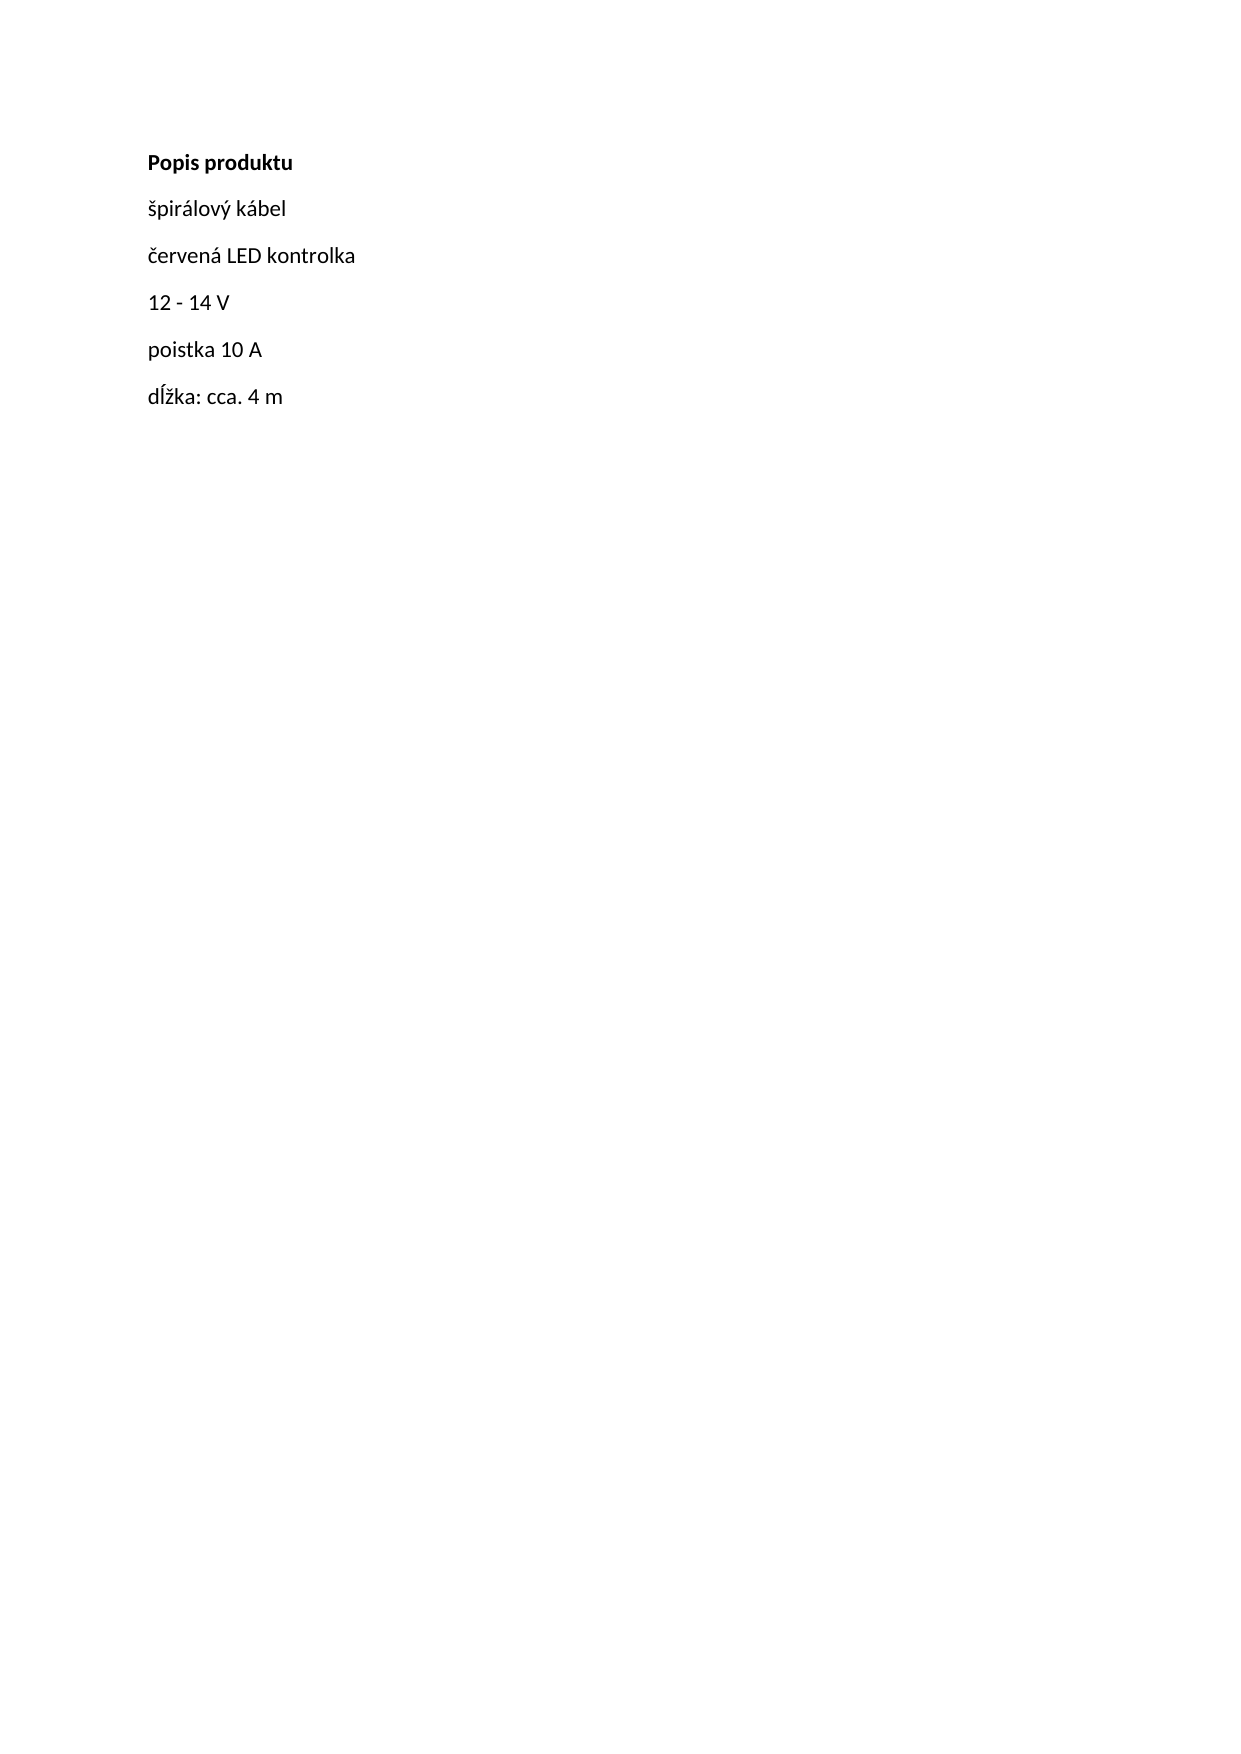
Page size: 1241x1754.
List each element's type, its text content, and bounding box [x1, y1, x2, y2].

text poistka 10 A [148, 335, 1093, 363]
text špirálový kábel [148, 194, 1093, 222]
text červená LED kontrolka [148, 241, 1093, 269]
text dĺžka: cca. 4 m [148, 382, 1093, 410]
text Popis produktu [148, 148, 1093, 176]
text 12 - 14 V [148, 288, 1093, 316]
